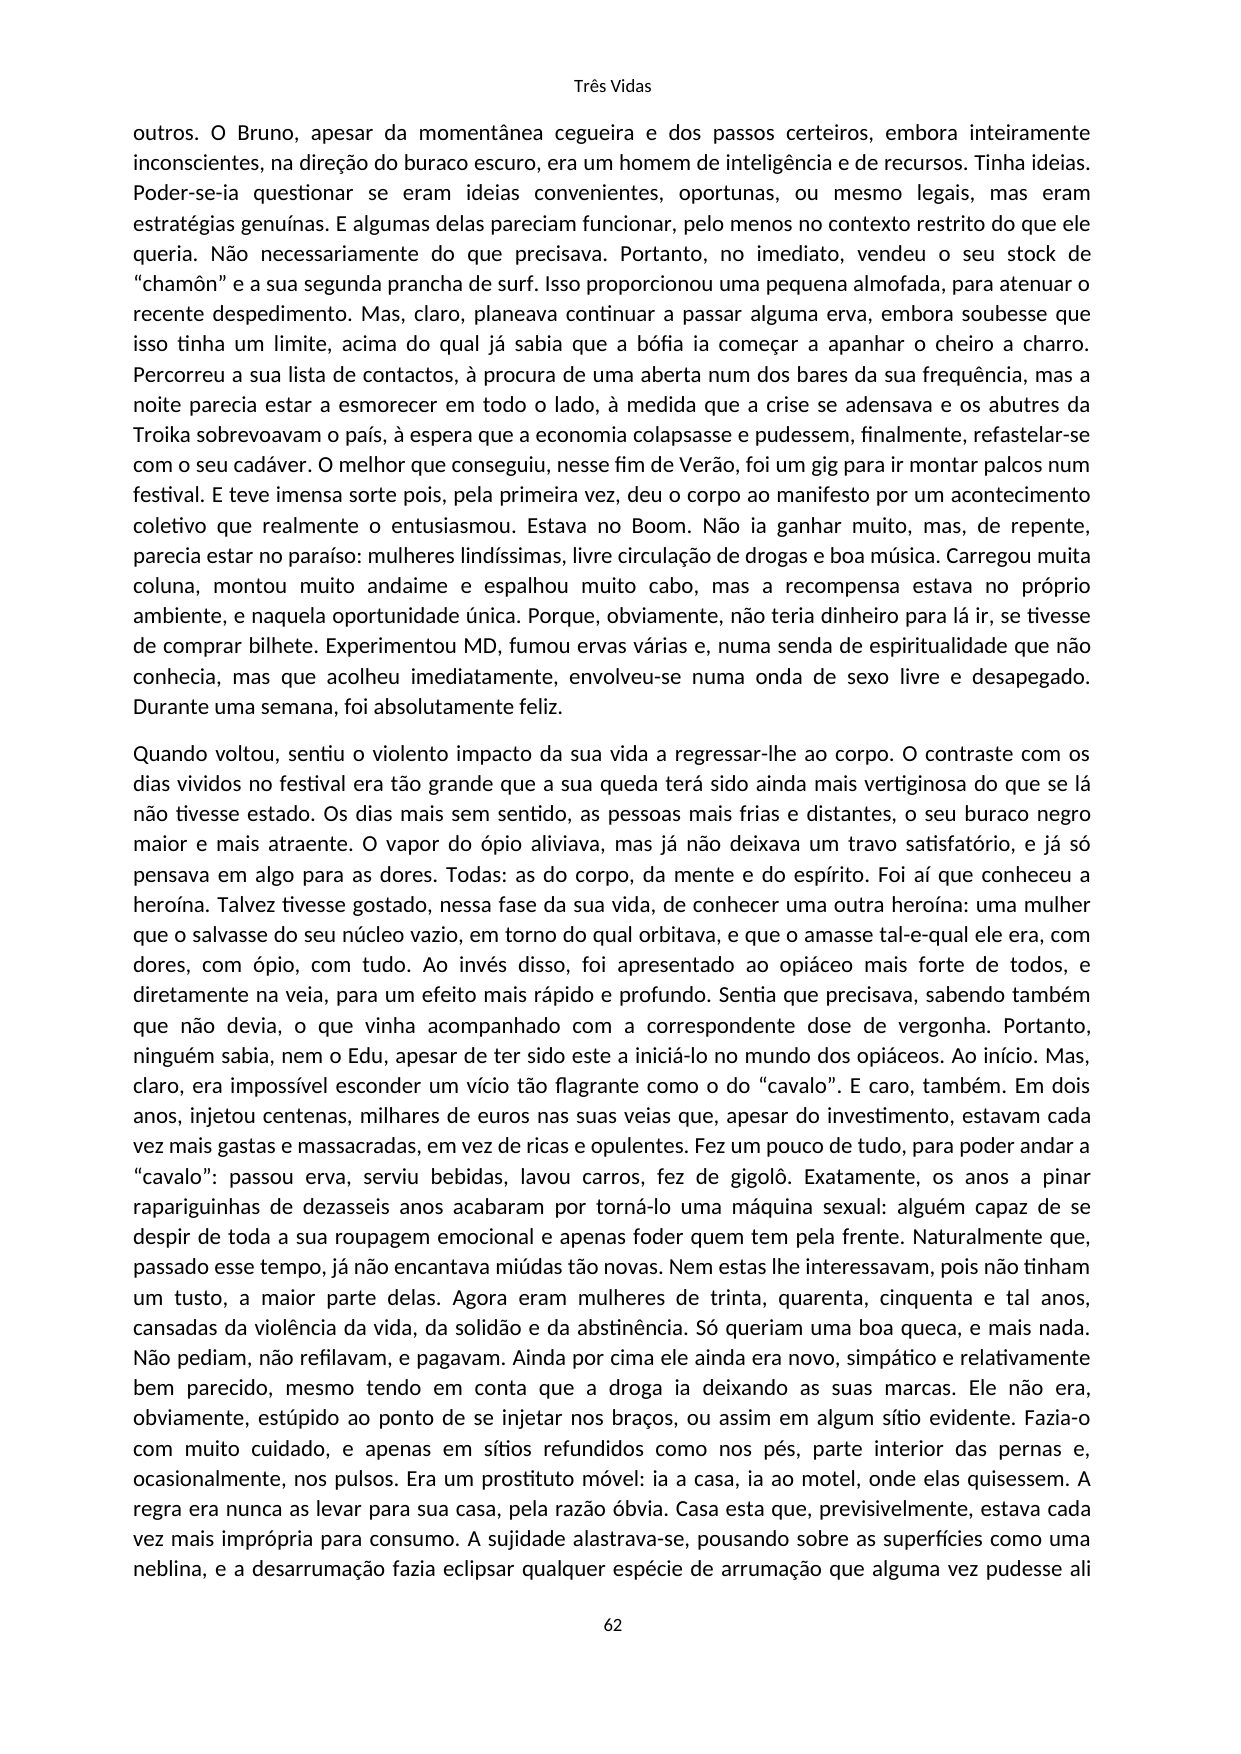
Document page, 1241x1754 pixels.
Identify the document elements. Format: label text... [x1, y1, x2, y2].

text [133, 118, 1093, 720]
